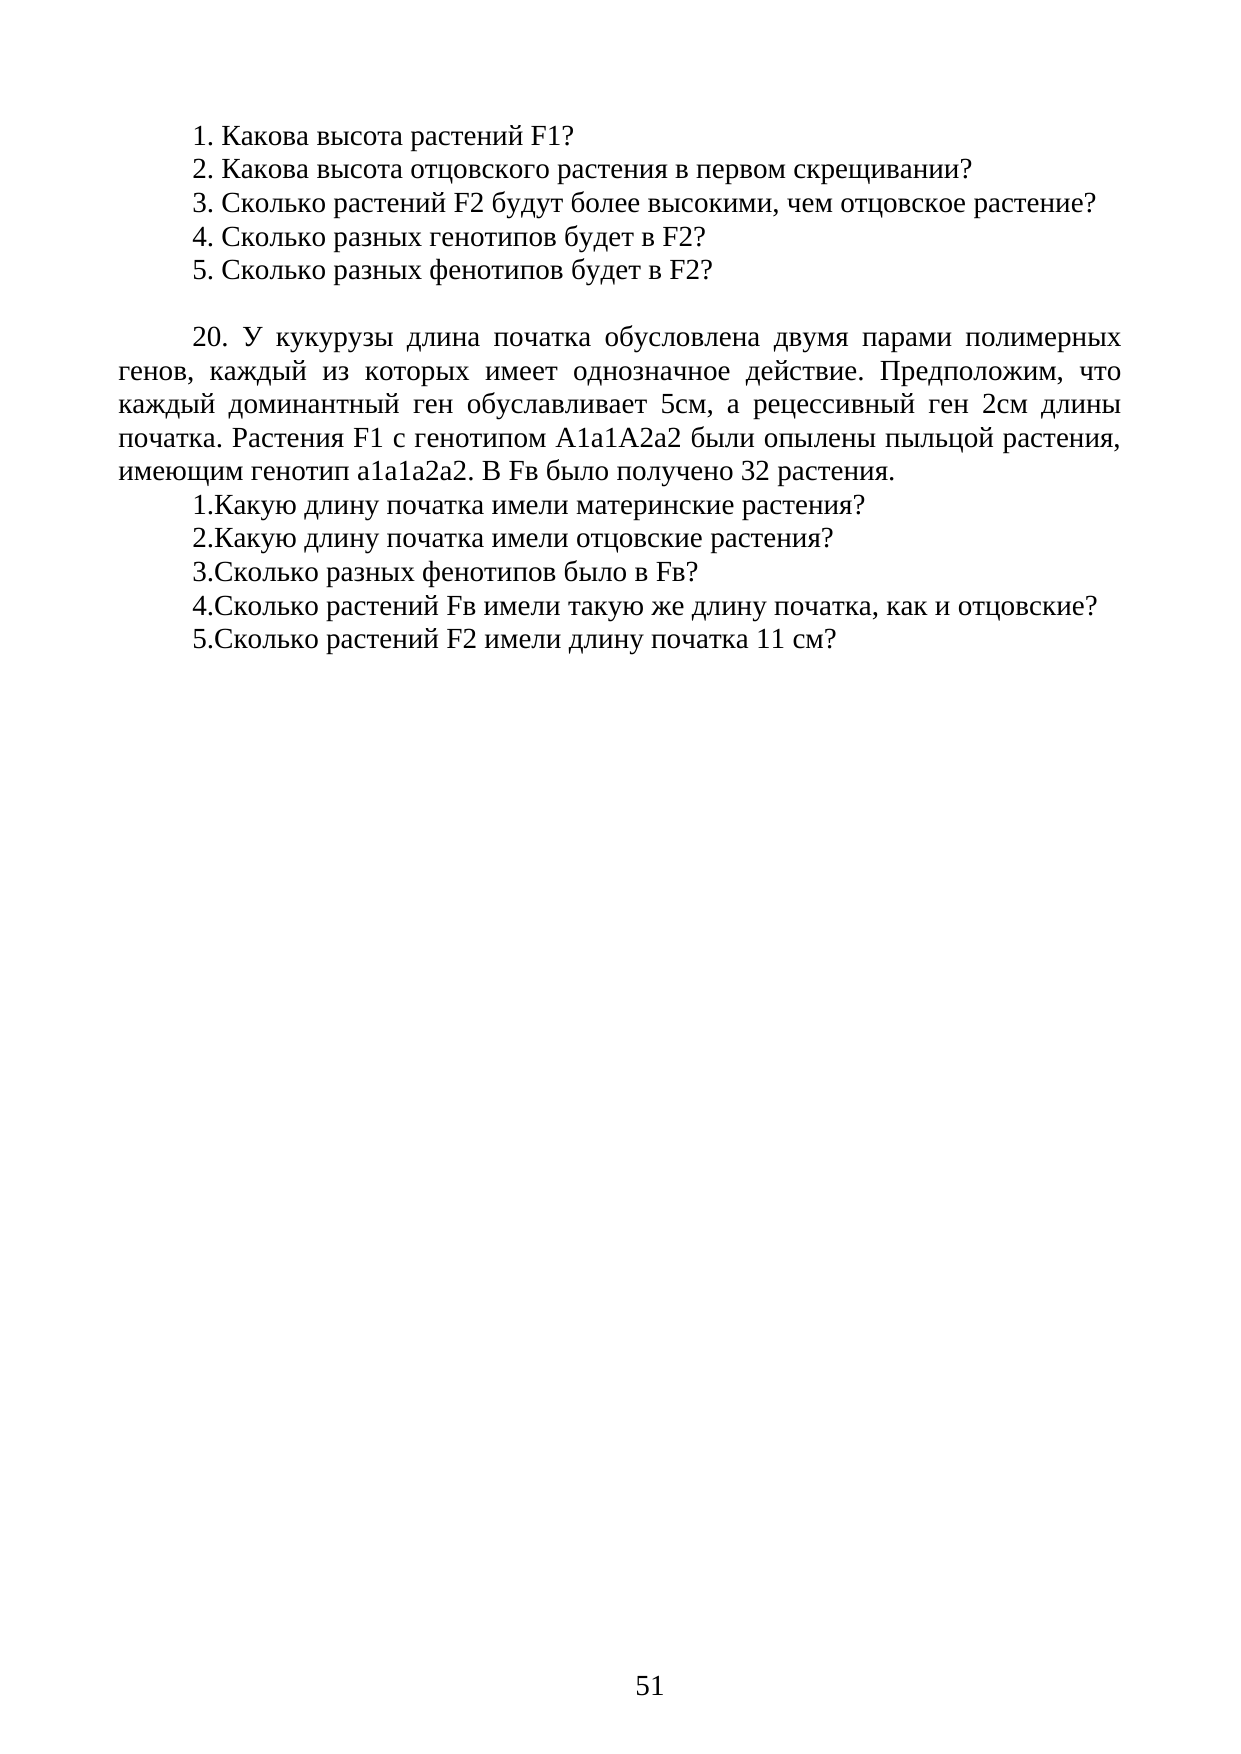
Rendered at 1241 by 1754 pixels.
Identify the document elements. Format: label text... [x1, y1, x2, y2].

text 1. Какова высота растений F1? [118, 118, 1122, 152]
text 20. У кукурузы длина початка обусловлена двумя парами полимерных генов, каждый из которых имеет однозначное действие. Предположим, что каждый доминантный ген обуславливает 5см, а рецессивный ген 2см длины початка. Растения F1 с генотипом А1а1А2а2 были опылены пыльцой растения, имеющим генотип а1а1а2а2. В Fв было получено 32 растения. [118, 319, 1122, 487]
text 3. Сколько растений F2 будут более высокими, чем отцовское растение? [118, 185, 1122, 219]
text 2. Какова высота отцовского растения в первом скрещивании? [118, 152, 1122, 185]
text 3.Сколько разных фенотипов было в Fв? [118, 554, 1122, 588]
text 5. Сколько разных фенотипов будет в F2? [118, 252, 1122, 286]
text 2.Какую длину початка имели отцовские растения? [118, 521, 1122, 554]
text 4. Сколько разных генотипов будет в F2? [118, 219, 1122, 252]
text 4.Сколько растений Fв имели такую же длину початка, как и отцовские? [118, 588, 1122, 621]
text 1.Какую длину початка имели материнские растения? [118, 487, 1122, 521]
text 5.Сколько растений F2 имели длину початка 11 см? [118, 621, 1122, 655]
